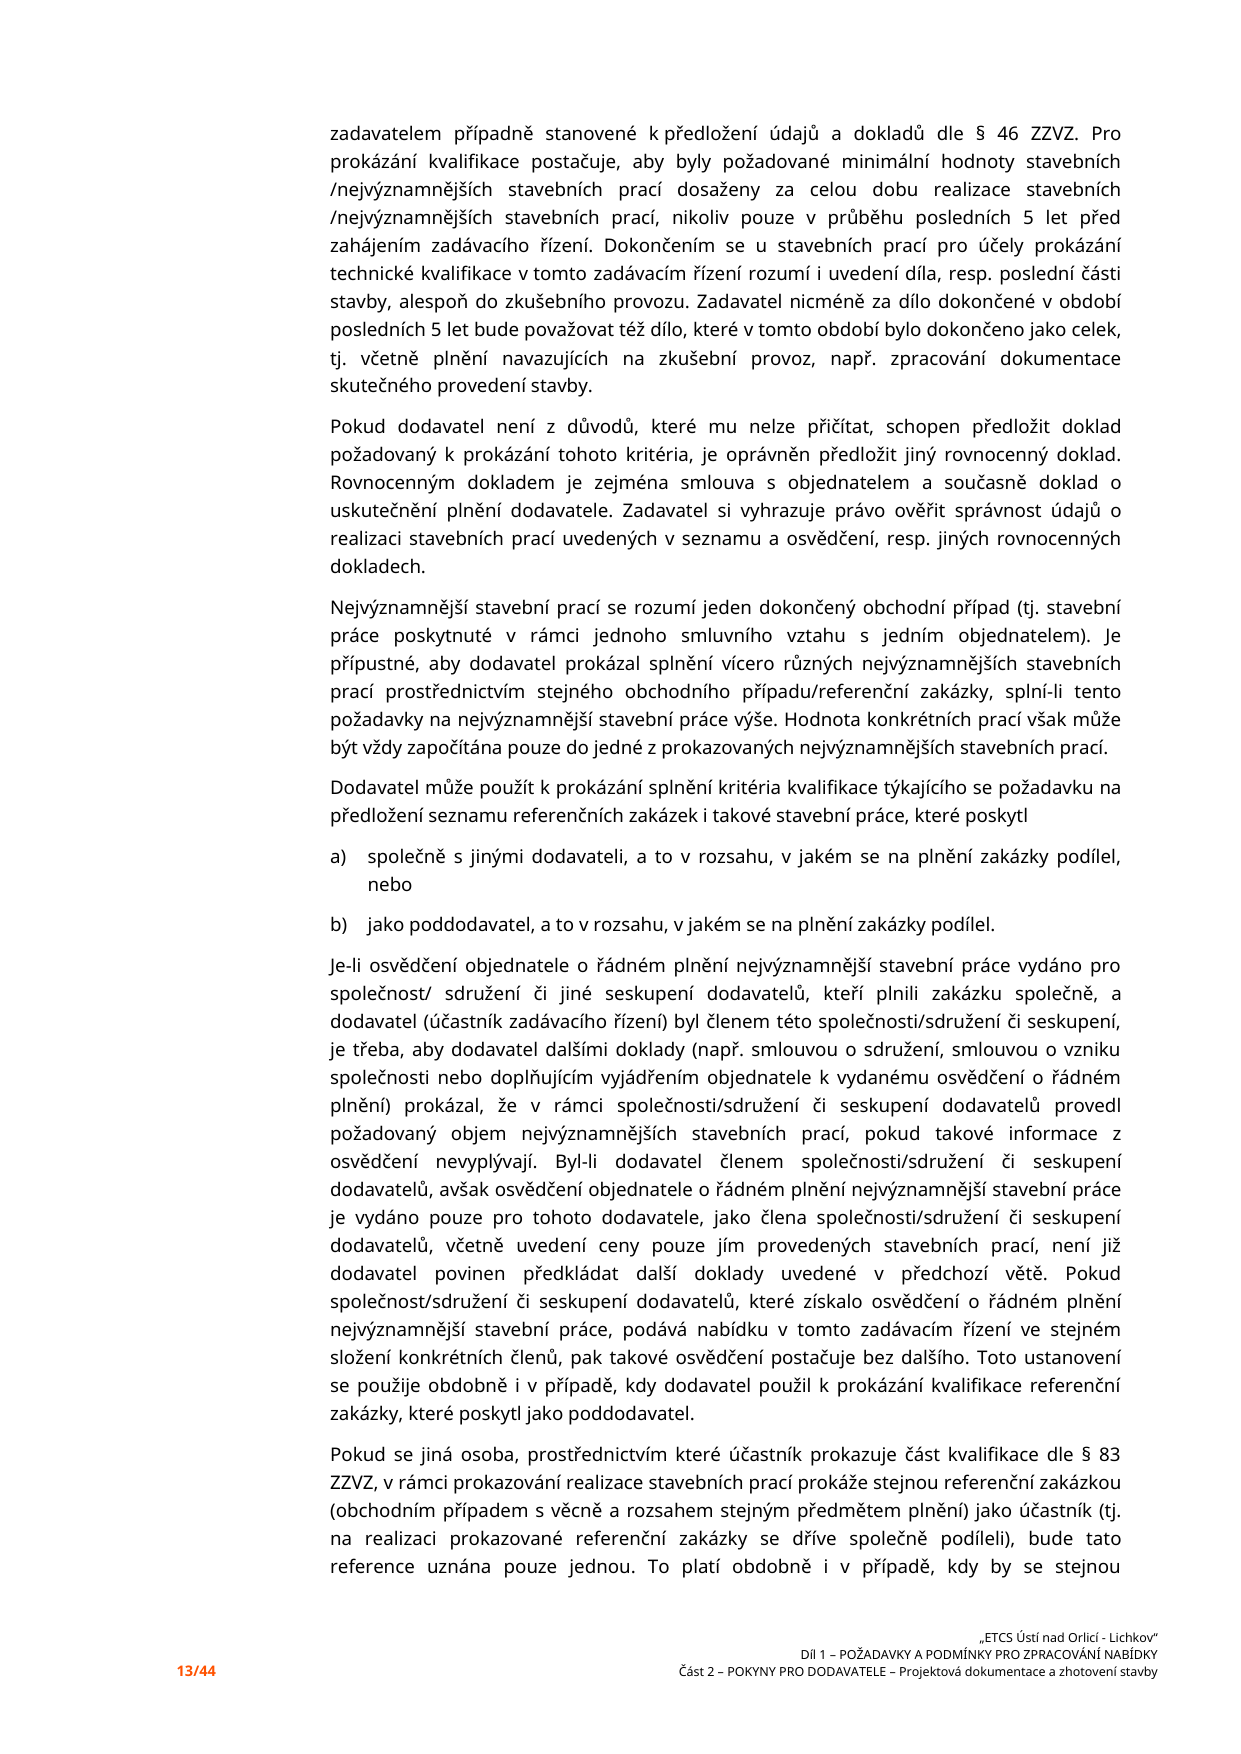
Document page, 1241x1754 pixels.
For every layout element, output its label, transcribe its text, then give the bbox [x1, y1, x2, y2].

text Nejvýznamnější stavební prací se rozumí jeden dokončený obchodní případ (tj. stavební práce poskytnuté v rámci jednoho smluvního vztahu s jedním objednatelem). Je přípustné, aby dodavatel prokázal splnění vícero různých nejvýznamnějších stavebních prací prostřednictvím stejného obchodního případu/referenční zakázky, splní-li tento požadavky na nejvýznamnější stavební práce výše. Hodnota konkrétních prací však může být vždy započítána pouze do jedné z prokazovaných nejvýznamnějších stavebních prací. [330, 594, 1122, 759]
list jako poddodavatel, a to v rozsahu, v jakém se na plnění zakázky podílel. [330, 912, 1122, 937]
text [330, 121, 1122, 398]
list společně s jinými dodavateli, a to v rozsahu, v jakém se na plnění zakázky podílel, nebo [330, 843, 1122, 897]
text Je-li osvědčení objednatele o řádném plnění nejvýznamnější stavební práce vydáno pro společnost/ sdružení či jiné seskupení dodavatelů, kteří plnili zakázku společně, a dodavatel (účastník zadávacího řízení) byl členem této společnosti/sdružení či seskupení, je třeba, aby dodavatel dalšími doklady (např. smlouvou o sdružení, smlouvou o vzniku společnosti nebo doplňujícím vyjádřením objednatele k vydanému osvědčení o řádném plnění) prokázal, že v rámci společnosti/sdružení či seskupení dodavatelů provedl požadovaný objem nejvýznamnějších stavebních prací, pokud takové informace z osvědčení nevyplývají. Byl-li dodavatel členem společnosti/sdružení či seskupení dodavatelů, avšak osvědčení objednatele o řádném plnění nejvýznamnější stavební práce je vydáno pouze pro tohoto dodavatele, jako člena společnosti/sdružení či seskupení dodavatelů, včetně uvedení ceny pouze jím provedených stavebních prací, není již dodavatel povinen předkládat další doklady uvedené v předchozí větě. Pokud společnost/sdružení či seskupení dodavatelů, které získalo osvědčení o řádném plnění nejvýznamnější stavební práce, podává nabídku v tomto zadávacím řízení ve stejném složení konkrétních členů, pak takové osvědčení postačuje bez dalšího. Toto ustanovení se použije obdobně i v případě, kdy dodavatel použil k prokázání kvalifikace referenční zakázky, které poskytl jako poddodavatel. [330, 952, 1122, 1426]
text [330, 1441, 1122, 1579]
text Pokud dodavatel není z důvodů, které mu nelze přičítat, schopen předložit doklad požadovaný k prokázání tohoto kritéria, je oprávněn předložit jiný rovnocenný doklad. Rovnocenným dokladem je zejména smlouva s objednatelem a současně doklad o uskutečnění plnění dodavatele. Zadavatel si vyhrazuje právo ověřit správnost údajů o realizaci stavebních prací uvedených v seznamu a osvědčení, resp. jiných rovnocenných dokladech. [330, 413, 1122, 579]
text Dodavatel může použít k prokázání splnění kritéria kvalifikace týkajícího se požadavku na předložení seznamu referenčních zakázek i takové stavební práce, které poskytl [330, 774, 1122, 828]
